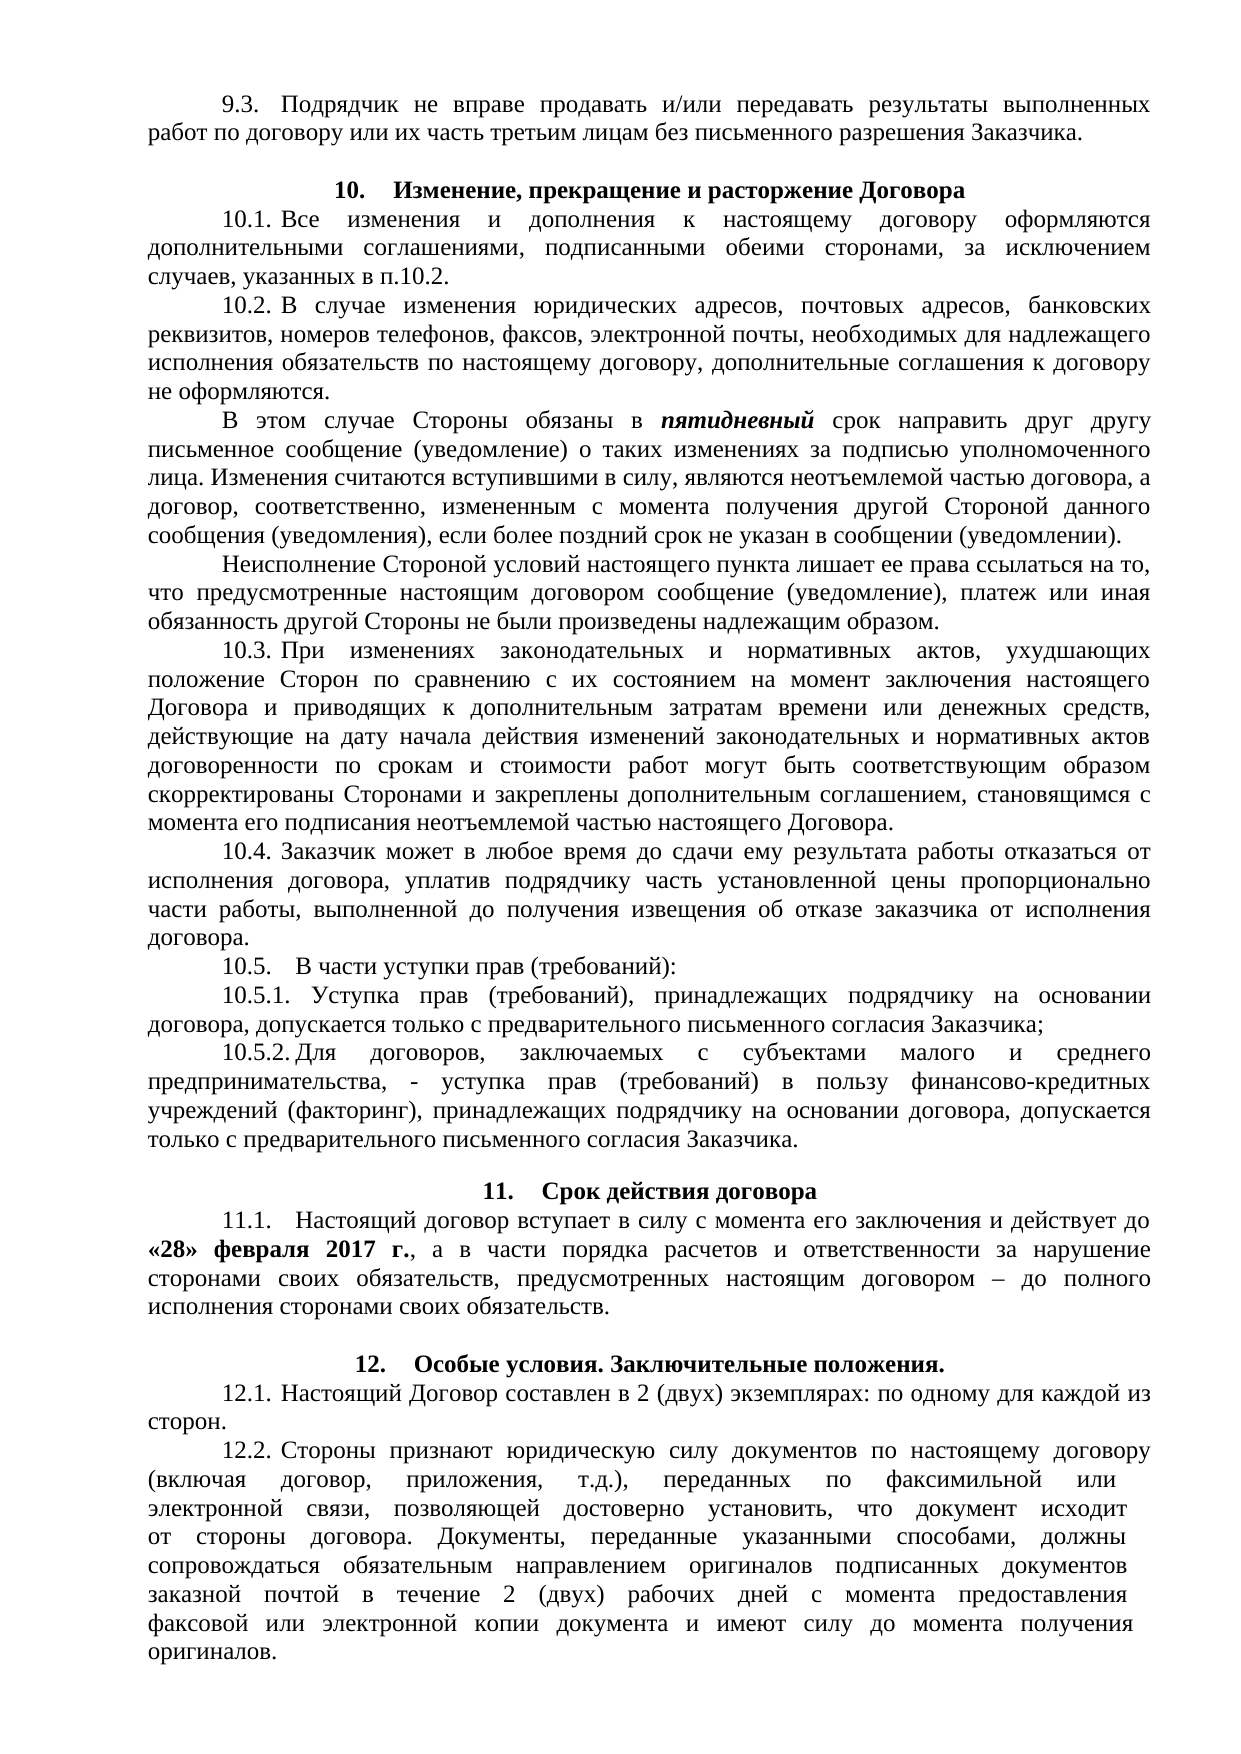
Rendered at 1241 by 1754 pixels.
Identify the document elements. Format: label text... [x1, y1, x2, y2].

list При изменениях законодательных и нормативных актов, ухудшающих положение Сторон по сравнению с их состоянием на момент заключения настоящего Договора и приводящих к дополнительным затратам времени или денежных средств, действующие на дату начала действия изменений законодательных и нормативных актов договоренности по срокам и стоимости работ могут быть соответствующим образом скорректированы Сторонами и закреплены дополнительным соглашением, становящимся с момента его подписания неотъемлемой частью настоящего Договора. [148, 635, 1152, 836]
list В случае изменения юридических адресов, почтовых адресов, банковских реквизитов, номеров телефонов, факсов, электронной почты, необходимых для надлежащего исполнения обязательств по настоящему договору, дополнительные соглашения к договору не оформляются. [148, 290, 1152, 405]
list Особые условия. Заключительные положения. [148, 1349, 1152, 1378]
list Заказчик может в любое время до сдачи ему результата работы отказаться от исполнения договора, уплатив подрядчику часть установленной цены пропорционально части работы, выполненной до получения извещения об отказе заказчика от исполнения договора. [148, 836, 1152, 951]
list В части уступки прав (требований): [148, 951, 1152, 980]
text 10.5.2. Для договоров, заключаемых с субъектами малого и среднего предпринимательства, - уступка прав (требований) в пользу финансово-кредитных учреждений (факторинг), принадлежащих подрядчику на основании договора, допускается только с предварительного письменного согласия Заказчика. [148, 1037, 1152, 1152]
list Срок действия договора [148, 1176, 1152, 1205]
text 10.5.1. Уступка прав (требований), принадлежащих подрядчику на основании договора, допускается только с предварительного письменного согласия Заказчика; [148, 980, 1152, 1037]
list Настоящий договор вступает в силу с момента его заключения и действует до «28» февраля 2017 г., а в части порядка расчетов и ответственности за нарушение сторонами своих обязательств, предусмотренных настоящим договором – до полного исполнения сторонами своих обязательств. [148, 1205, 1152, 1320]
text В этом случае Стороны обязаны в пятидневный срок направить друг другу письменное сообщение (уведомление) о таких изменениях за подписью уполномоченного лица. Изменения считаются вступившими в силу, являются неотъемлемой частью договора, а договор, соответственно, измененным с момента получения другой Стороной данного сообщения (уведомления), если более поздний срок не указан в сообщении (уведомлении). [148, 405, 1152, 549]
list Настоящий Договор составлен в 2 (двух) экземплярах: по одному для каждой из сторон. [148, 1378, 1152, 1435]
list Стороны признают юридическую силу документов по настоящему договору (включая договор, приложения, т.д.), переданных по факсимильной или электронной связи, позволяющей достоверно установить, что документ исходит от стороны договора. Документы, переданные указанными способами, должны сопровождаться обязательным направлением оригиналов подписанных документов заказной почтой в течение 2 (двух) рабочих дней с момента предоставления факсовой или электронной копии документа и имеют силу до момента получения оригиналов. [148, 1435, 1152, 1665]
list Изменение, прекращение и расторжение Договора [148, 175, 1152, 204]
list Все изменения и дополнения к настоящему договору оформляются дополнительными соглашениями, подписанными обеими сторонами, за исключением случаев, указанных в п.10.2. [148, 204, 1152, 290]
list Подрядчик не вправе продавать и/или передавать результаты выполненных работ по договору или их часть третьим лицам без письменного разрешения Заказчика. [148, 89, 1152, 146]
text Неисполнение Стороной условий настоящего пункта лишает ее права ссылаться на то, что предусмотренные настоящим договором сообщение (уведомление), платеж или иная обязанность другой Стороны не были произведены надлежащим образом. [148, 549, 1152, 635]
